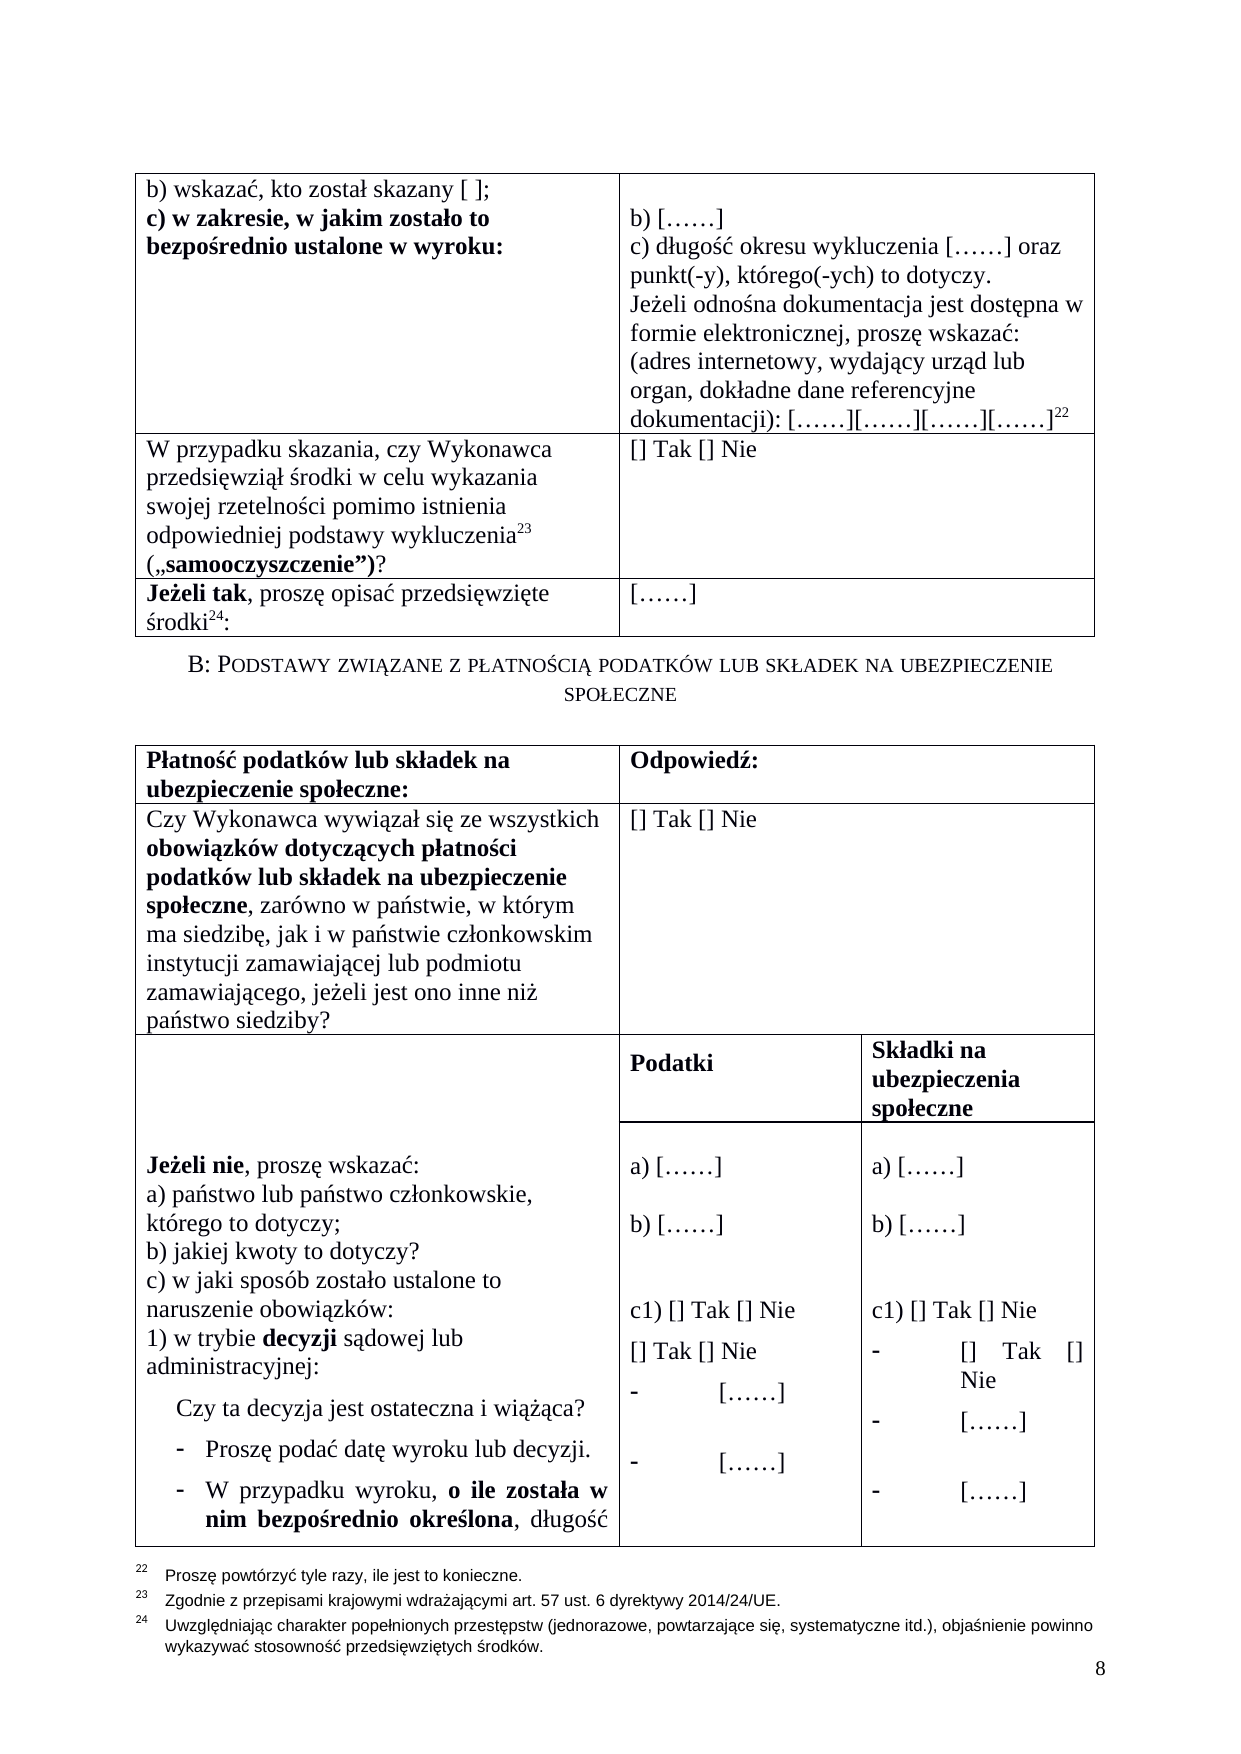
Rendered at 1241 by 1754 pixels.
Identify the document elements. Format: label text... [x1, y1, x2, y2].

table_cell [] Tak [] Nie [620, 804, 1094, 1034]
table_header Odpowiedź: [620, 746, 1094, 803]
table_cell Jeżeli nie, proszę wskazać: a) państwo lub państwo członkowskie, którego to dotyczy; b) jakiej kwoty to dotyczy? c) w jaki sposób zostało ustalone to naruszenie obowiązków: 1) w trybie decyzji sądowej lub administracyjnej: Czy ta decyzja jest ostateczna i wiążąca? Proszę podać datę wyroku lub decyzji. W przypadku wyroku, o ile została w nim bezpośrednio określona, długość okresu wykluczenia: 2) w inny sposób? Proszę sprecyzować, w jaki: d) Czy Wykonawca spełnił lub spełni swoje obowiązki, dokonując płatności należnych podatków lub składek na ubezpieczenie społeczne, lub też zawierając wiążące porozumienia w celu spłaty tych należności, obejmujące w stosownych przypadkach narosłe odsetki lub grzywny? [136, 1035, 619, 1546]
table_cell Czy Wykonawca wywiązał się ze wszystkich obowiązków dotyczących płatności podatków lub składek na ubezpieczenie społeczne, zarówno w państwie, w którym ma siedzibę, jak i w państwie członkowskim instytucji zamawiającej lub podmiotu zamawiającego, jeżeli jest ono inne niż państwo siedziby? [136, 804, 619, 1034]
table_cell a) data: [ ], punkt(-y): [ ], powód(-ody): [ ] b) [……] c) długość okresu wykluczenia [……] oraz punkt(-y), którego(-ych) to dotyczy. Jeżeli odnośna dokumentacja jest dostępna w formie elektronicznej, proszę wskazać: (adres internetowy, wydający urząd lub organ, dokładne dane referencyjne dokumentacji): [……][……][……][……] [620, 174, 1094, 433]
text B: Podstawy związane z płatnością podatków lub składek na ubezpieczenie społeczne [135, 649, 1105, 707]
table_cell Składki na ubezpieczenia społeczne [862, 1035, 1094, 1121]
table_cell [620, 1123, 861, 1546]
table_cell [862, 1123, 1094, 1546]
table_cell W przypadku skazania, czy Wykonawca przedsięwziął środki w celu wykazania swojej rzetelności pomimo istnienia odpowiedniej podstawy wykluczenia („samooczyszczenie”)? [136, 434, 619, 577]
table_cell Jeżeli tak, proszę opisać przedsięwzięte środki: [136, 579, 619, 636]
table_header Płatność podatków lub składek na ubezpieczenie społeczne: [136, 746, 619, 803]
table_cell Podatki [620, 1035, 861, 1121]
table_cell [] Tak [] Nie [620, 434, 1094, 577]
table_cell [……] [620, 579, 1094, 636]
table_cell Jeżeli tak, proszę podać: a) datę wyroku, określić, których spośród punktów 1–6 on dotyczy, oraz podać powód(-ody) skazania; b) wskazać, kto został skazany [ ]; c) w zakresie, w jakim zostało to bezpośrednio ustalone w wyroku: [136, 174, 619, 433]
